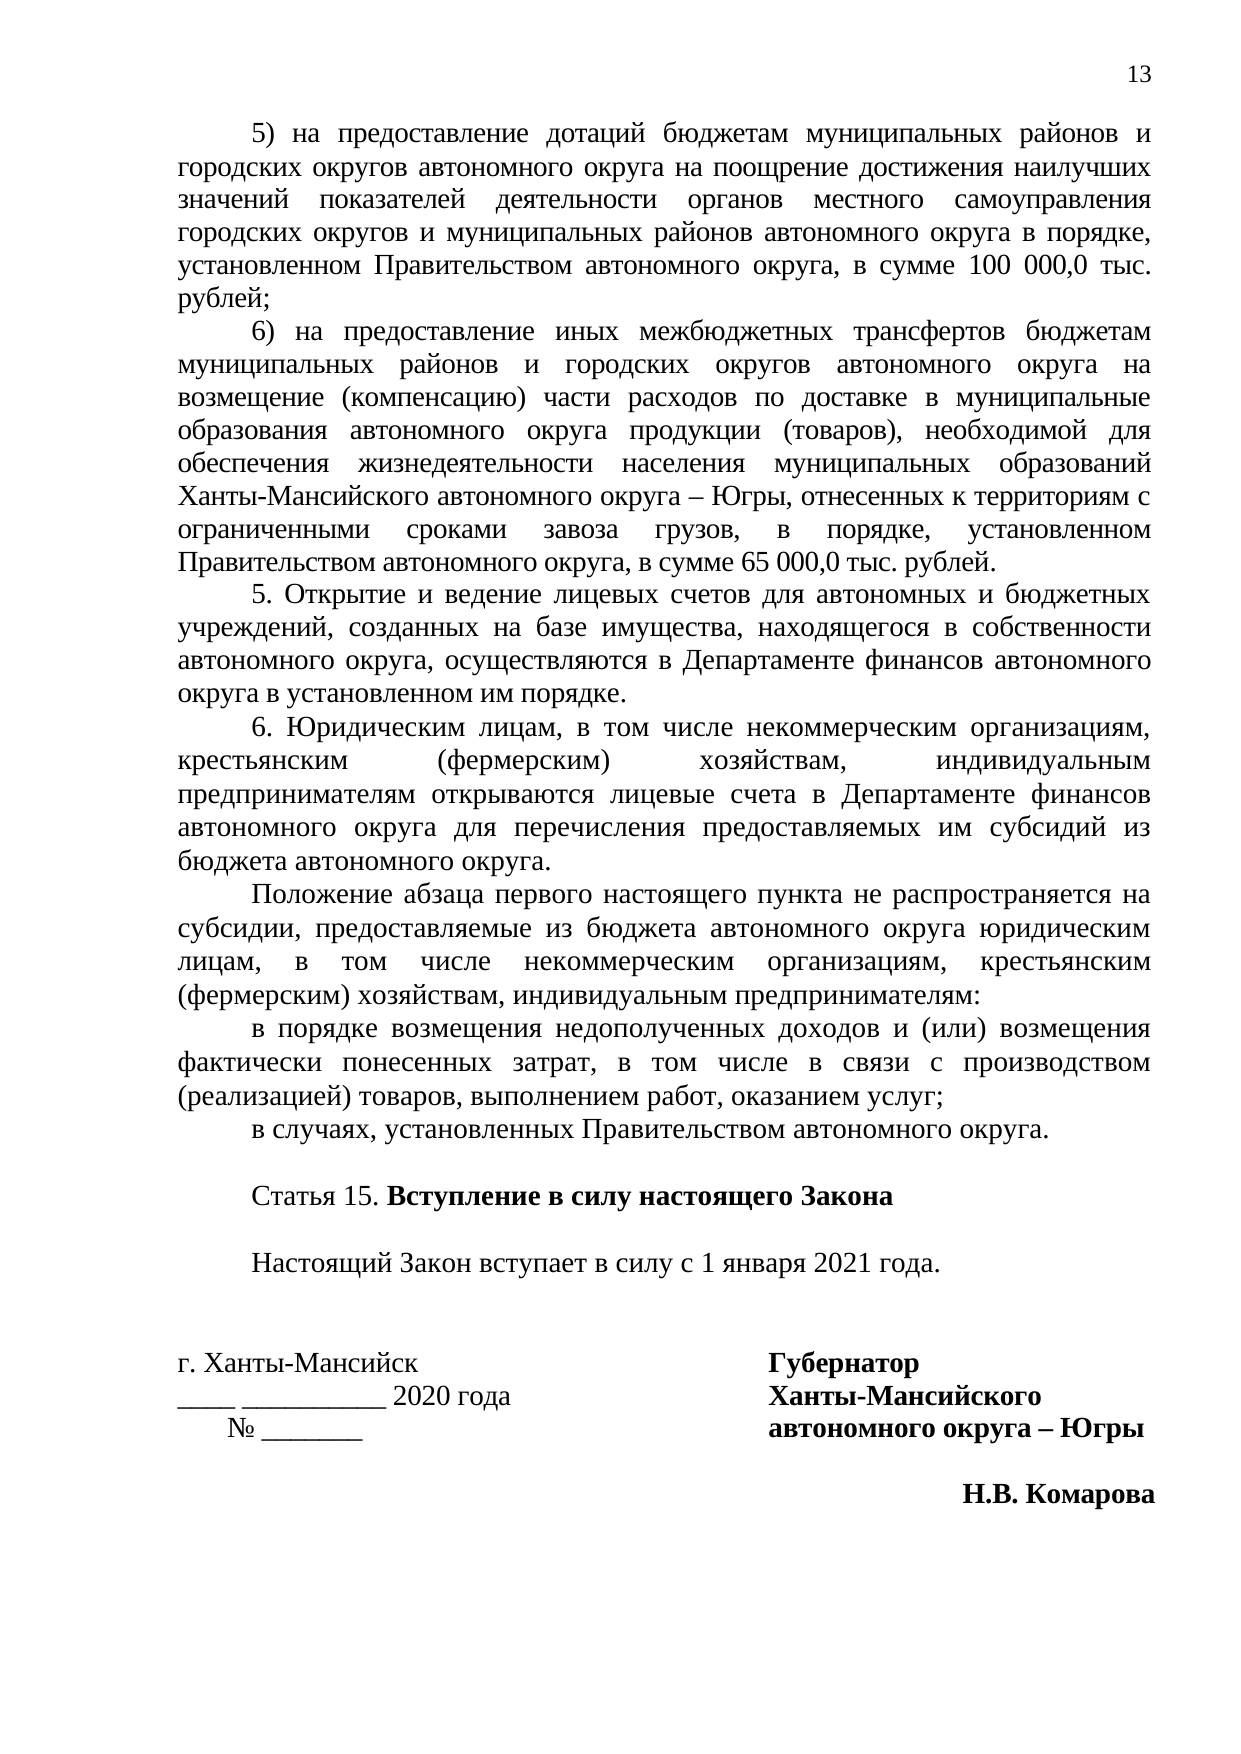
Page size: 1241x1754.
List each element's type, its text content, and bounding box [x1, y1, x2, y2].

text Настоящий Закон вступает в силу с 1 января 2021 года. [177, 1245, 1152, 1279]
text в порядке возмещения недополученных доходов и (или) возмещения фактически понесенных затрат, в том числе в связи с производством (реализацией) товаров, выполнением работ, оказанием услуг; [177, 1011, 1152, 1111]
text 5. Открытие и ведение лицевых счетов для автономных и бюджетных учреждений, созданных на базе имущества, находящегося в собственности автономного округа, осуществляются в Департаменте финансов автономного округа в установленном им порядке. [177, 577, 1152, 709]
table_header Губернатор Ханты-Мансийского автономного округа – Югры Н.В. Комарова [644, 1346, 1167, 1510]
text 6. Юридическим лицам, в том числе некоммерческим организациям, крестьянским (фермерским) хозяйствам, индивидуальным предпринимателям открываются лицевые счета в Департаменте финансов автономного округа для перечисления предоставляемых им субсидий из бюджета автономного округа. [177, 709, 1152, 876]
text 5) на предоставление дотаций бюджетам муниципальных районов и городских округов автономного округа на поощрение достижения наилучших значений показателей деятельности органов местного самоуправления городских округов и муниципальных районов автономного округа в порядке, установленном Правительством автономного округа, в сумме 100 000,0 тыс. рублей; [177, 117, 1152, 314]
text Положение абзаца первого настоящего пункта не распространяется на субсидии, предоставляемые из бюджета автономного округа юридическим лицам, в том числе некоммерческим организациям, крестьянским (фермерским) хозяйствам, индивидуальным предпринимателям: [177, 876, 1152, 1011]
text в случаях, установленных Правительством автономного округа. [177, 1111, 1152, 1145]
table_header г. Ханты-Мансийск ____ __________ 2020 года № _______ [166, 1346, 643, 1510]
text Статья 15. Вступление в силу настоящего Закона [177, 1178, 1152, 1212]
text 6) на предоставление иных межбюджетных трансфертов бюджетам муниципальных районов и городских округов автономного округа на возмещение (компенсацию) части расходов по доставке в муниципальные образования автономного округа продукции (товаров), необходимой для обеспечения жизнедеятельности населения муниципальных образований Ханты-Мансийского автономного округа – Югры, отнесенных к территориям с ограниченными сроками завоза грузов, в порядке, установленном Правительством автономного округа, в сумме 65 000,0 тыс. рублей. [177, 314, 1152, 577]
